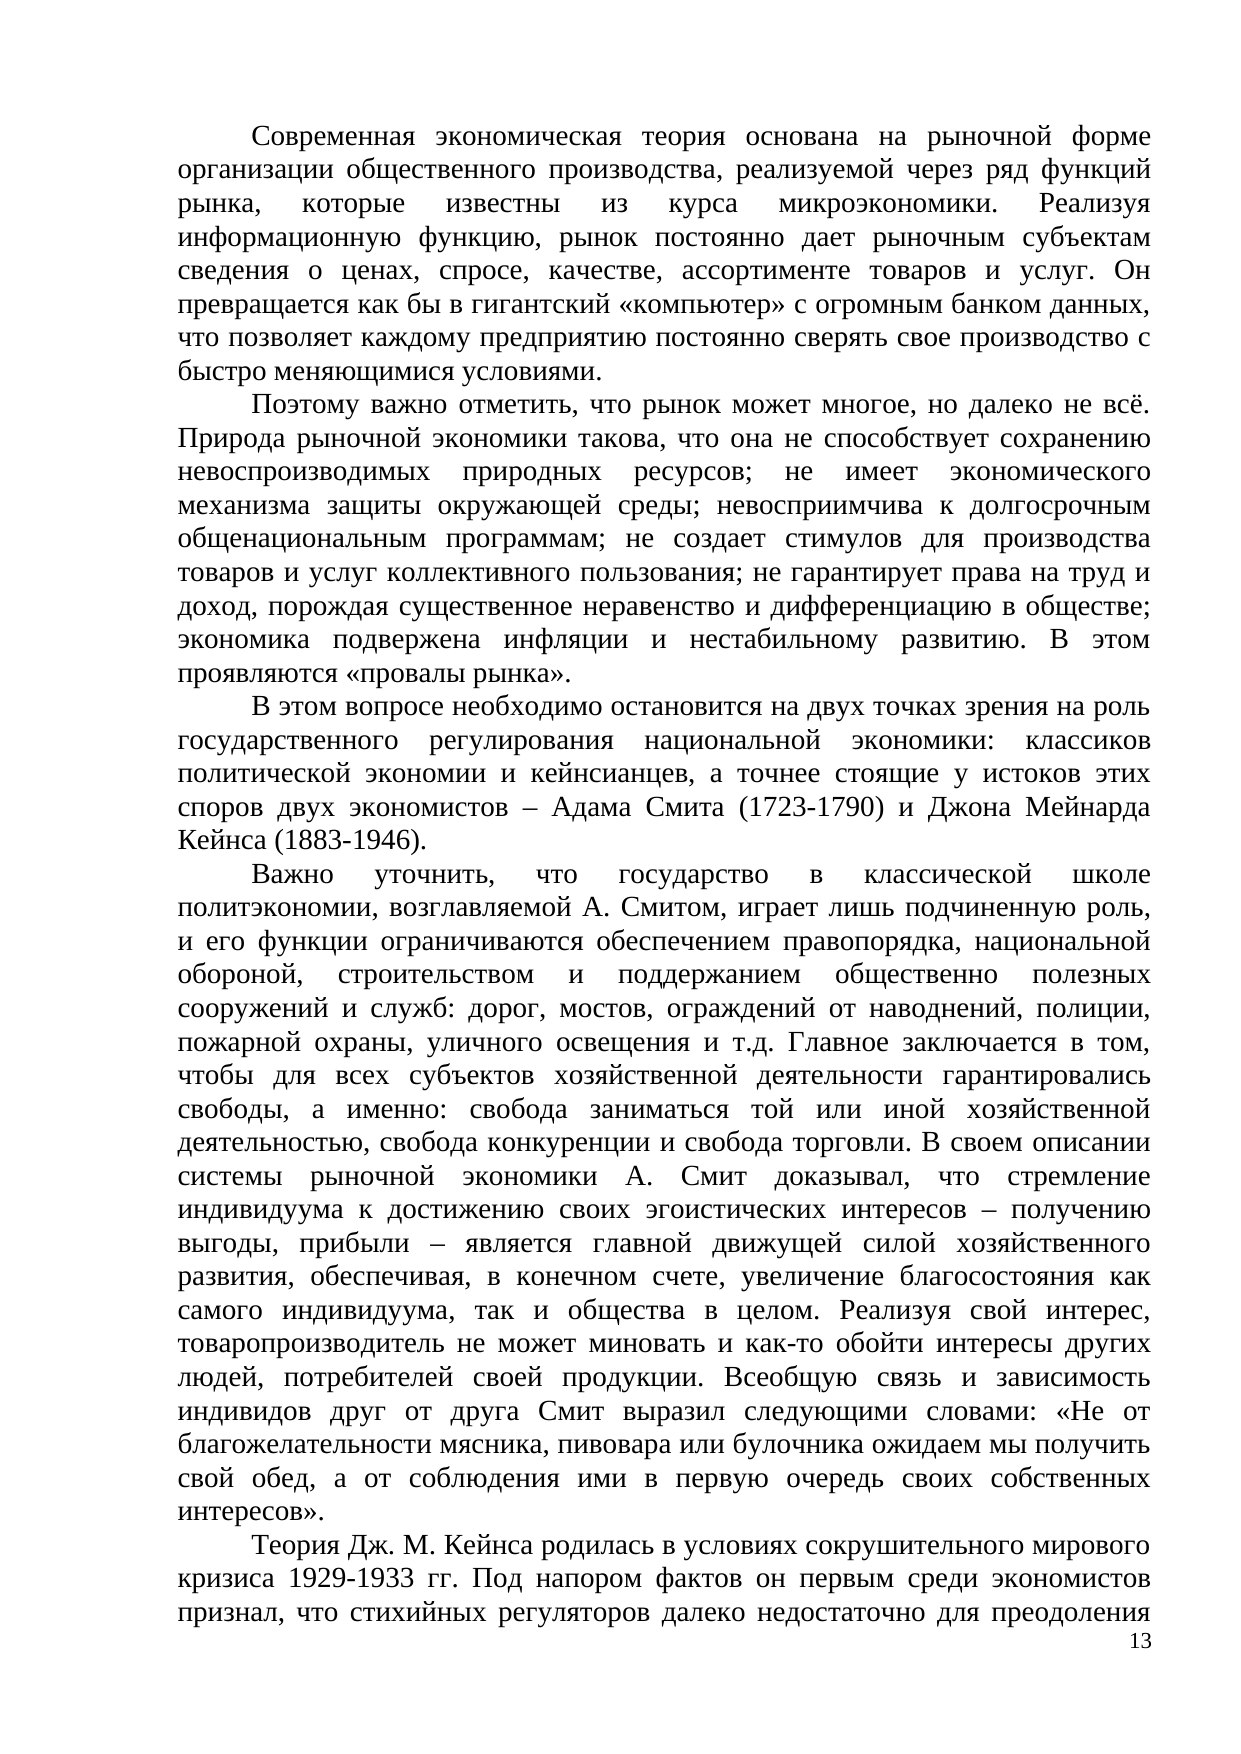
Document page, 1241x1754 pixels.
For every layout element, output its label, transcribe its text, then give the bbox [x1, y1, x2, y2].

text В этом вопросе необходимо остановится на двух точках зрения на роль государственного регулирования национальной экономики: классиков политической экономии и кейнсианцев, а точнее стоящие у истоков этих споров двух экономистов – Адама Смита (1723-1790) и Джона Мейнарда Кейнса (1883-1946). [177, 688, 1152, 856]
text Важно уточнить, что государство в классической школе политэкономии, возглавляемой А. Смитом, играет лишь подчиненную роль, и его функции ограничиваются обеспечением правопорядка, национальной обороной, строительством и поддержанием общественно полезных сооружений и служб: дорог, мостов, ограждений от наводнений, полиции, пожарной охраны, уличного освещения и т.д. Главное заключается в том, чтобы для всех субъектов хозяйственной деятельности гарантировались свободы, а именно: свобода заниматься той или иной хозяйственной деятельностью, свобода конкуренции и свобода торговли. В своем описании системы рыночной экономики А. Смит доказывал, что стремление индивидуума к достижению своих эгоистических интересов – получению выгоды, прибыли – является главной движущей силой хозяйственного развития, обеспечивая, в конечном счете, увеличение благосостояния как самого индивидуума, так и общества в целом. Реализуя свой интерес, товаропроизводитель не может миновать и как-то обойти интересы других людей, потребителей своей продукции. Всеобщую связь и зависимость индивидов друг от друга Смит выразил следующими словами: «Не от благожелательности мясника, пивовара или булочника ожидаем мы получить свой обед, а от соблюдения ими в первую очередь своих собственных интересов». [177, 856, 1152, 1527]
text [177, 1527, 1152, 1627]
text Поэтому важно отметить, что рынок может многое, но далеко не всё. Природа рыночной экономики такова, что она не способствует сохранению невоспроизводимых природных ресурсов; не имеет экономического механизма защиты окружающей среды; невосприимчива к долгосрочным общенациональным программам; не создает стимулов для производства товаров и услуг коллективного пользования; не гарантирует права на труд и доход, порождая существенное неравенство и дифференциацию в обществе; экономика подвержена инфляции и нестабильному развитию. В этом проявляются «провалы рынка». [177, 386, 1152, 688]
text Современная экономическая теория основана на рыночной форме организации общественного производства, реализуемой через ряд функций рынка, которые известны из курса микроэкономики. Реализуя информационную функцию, рынок постоянно дает рыночным субъектам сведения о ценах, спросе, качестве, ассортименте товаров и услуг. Он превращается как бы в гигантский «компьютер» с огромным банком данных, что позволяет каждому предприятию постоянно сверять свое производство с быстро меняющимися условиями. [177, 118, 1152, 386]
